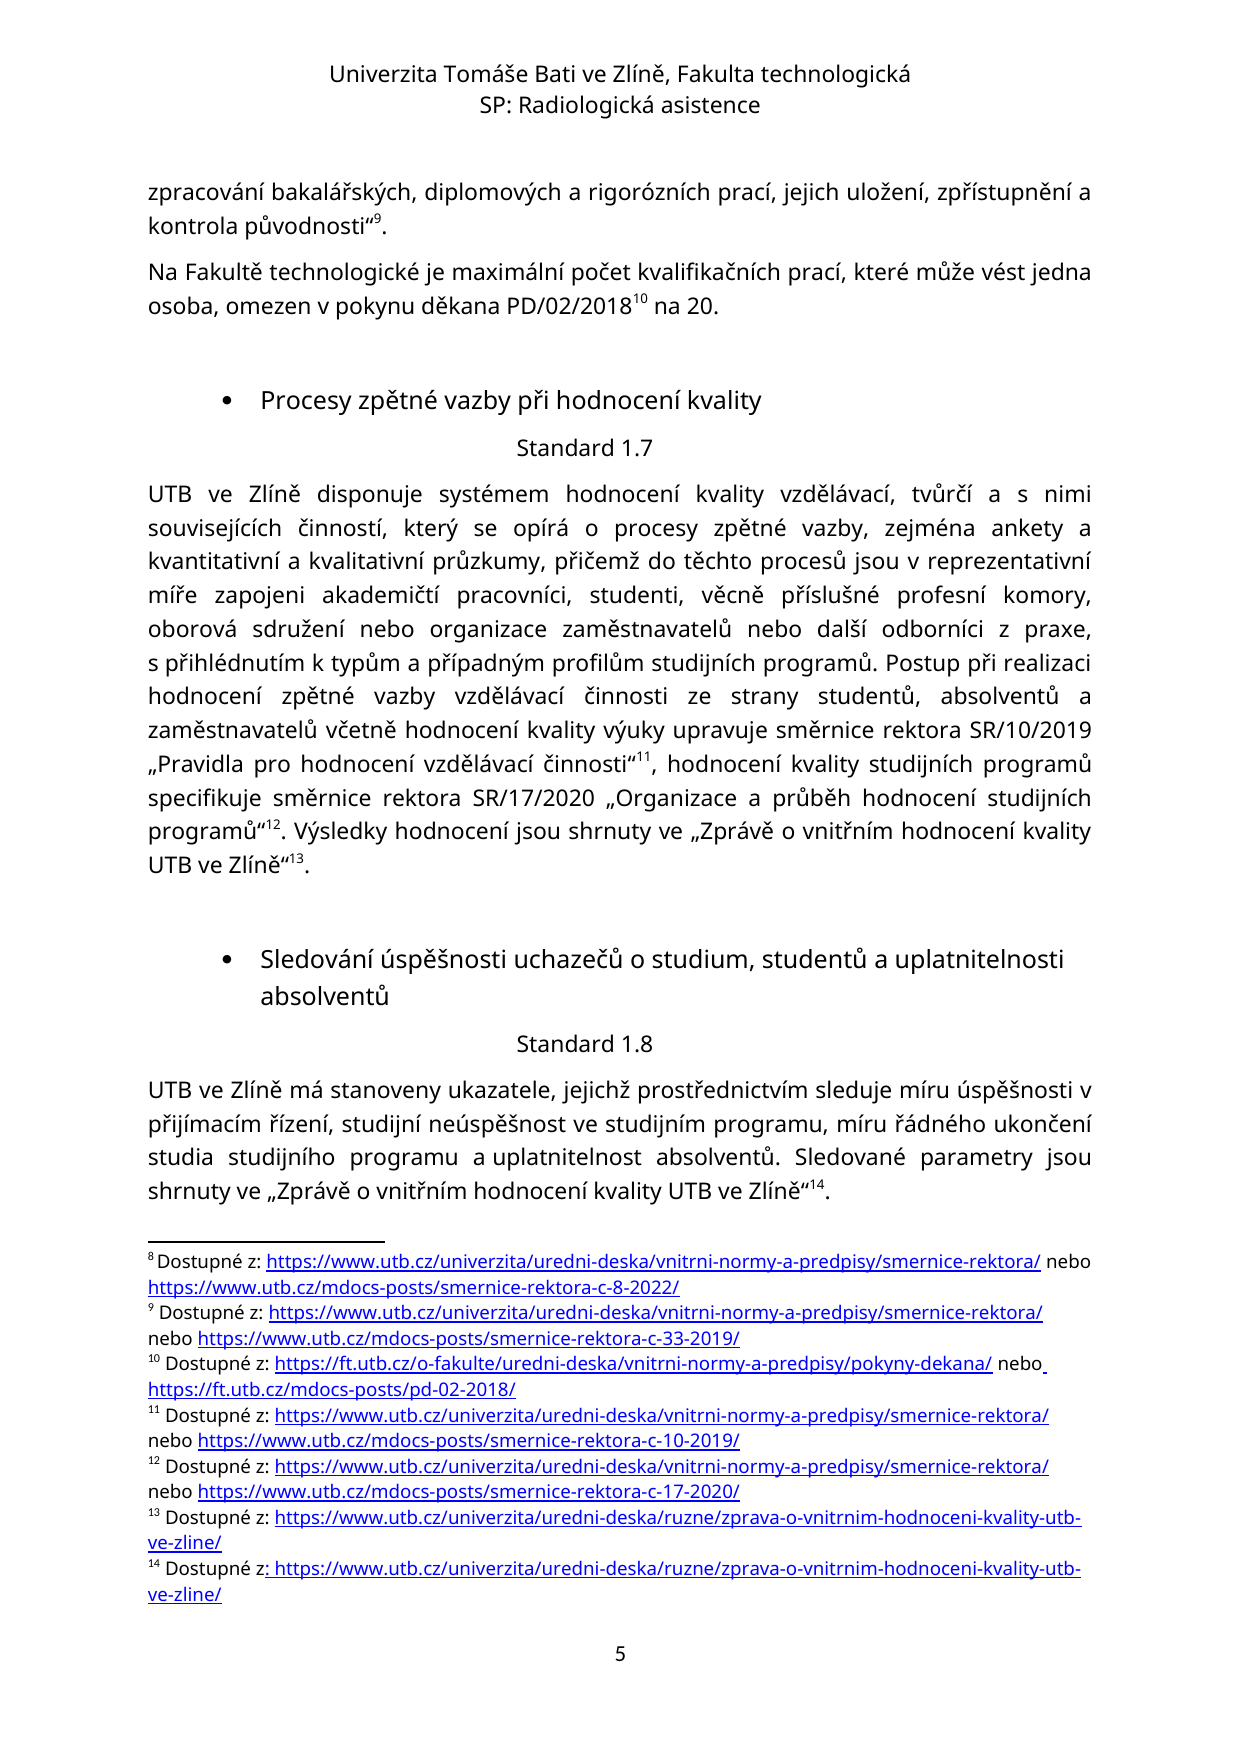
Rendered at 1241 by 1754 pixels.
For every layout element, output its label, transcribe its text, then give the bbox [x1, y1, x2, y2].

text UTB ve Zlíně má stanoveny ukazatele, jejichž prostřednictvím sleduje míru úspěšnosti v přijímacím řízení, studijní neúspěšnost ve studijním programu, míru řádného ukončení studia studijního programu a uplatnitelnost absolventů. Sledované parametry jsou shrnuty ve „Zprávě o vnitřním hodnocení kvality UTB ve Zlíně“. [148, 1074, 1093, 1206]
text Na Fakultě technologické je maximální počet kvalifikačních prací, které může vést jedna osoba, omezen v pokynu děkana PD/02/2018 na 20. [148, 256, 1093, 321]
subtitle Sledování úspěšnosti uchazečů o studium, studentů a uplatnitelnosti absolventů [223, 942, 1093, 1012]
text Standard 1.7 [148, 432, 1093, 463]
subtitle Procesy zpětné vazby při hodnocení kvality [223, 382, 1093, 416]
text UTB ve Zlíně disponuje systémem hodnocení kvality vzdělávací, tvůrčí a s nimi souvisejících činností, který se opírá o procesy zpětné vazby, zejména ankety a kvantitativní a kvalitativní průzkumy, přičemž do těchto procesů jsou v reprezentativní míře zapojeni akademičtí pracovníci, studenti, věcně příslušné profesní komory, oborová sdružení nebo organizace zaměstnavatelů nebo další odborníci z praxe, s přihlédnutím k typům a případným profilům studijních programů. Postup při realizaci hodnocení zpětné vazby vzdělávací činnosti ze strany studentů, absolventů a zaměstnavatelů včetně hodnocení kvality výuky upravuje směrnice rektora SR/10/2019 „Pravidla pro hodnocení vzdělávací činnosti“, hodnocení kvality studijních programů specifikuje směrnice rektora SR/17/2020 „Organizace a průběh hodnocení studijních programů“. Výsledky hodnocení jsou shrnuty ve „Zprávě o vnitřním hodnocení kvality UTB ve Zlíně“. [148, 478, 1093, 880]
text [148, 176, 1093, 241]
text Standard 1.8 [148, 1028, 1093, 1059]
